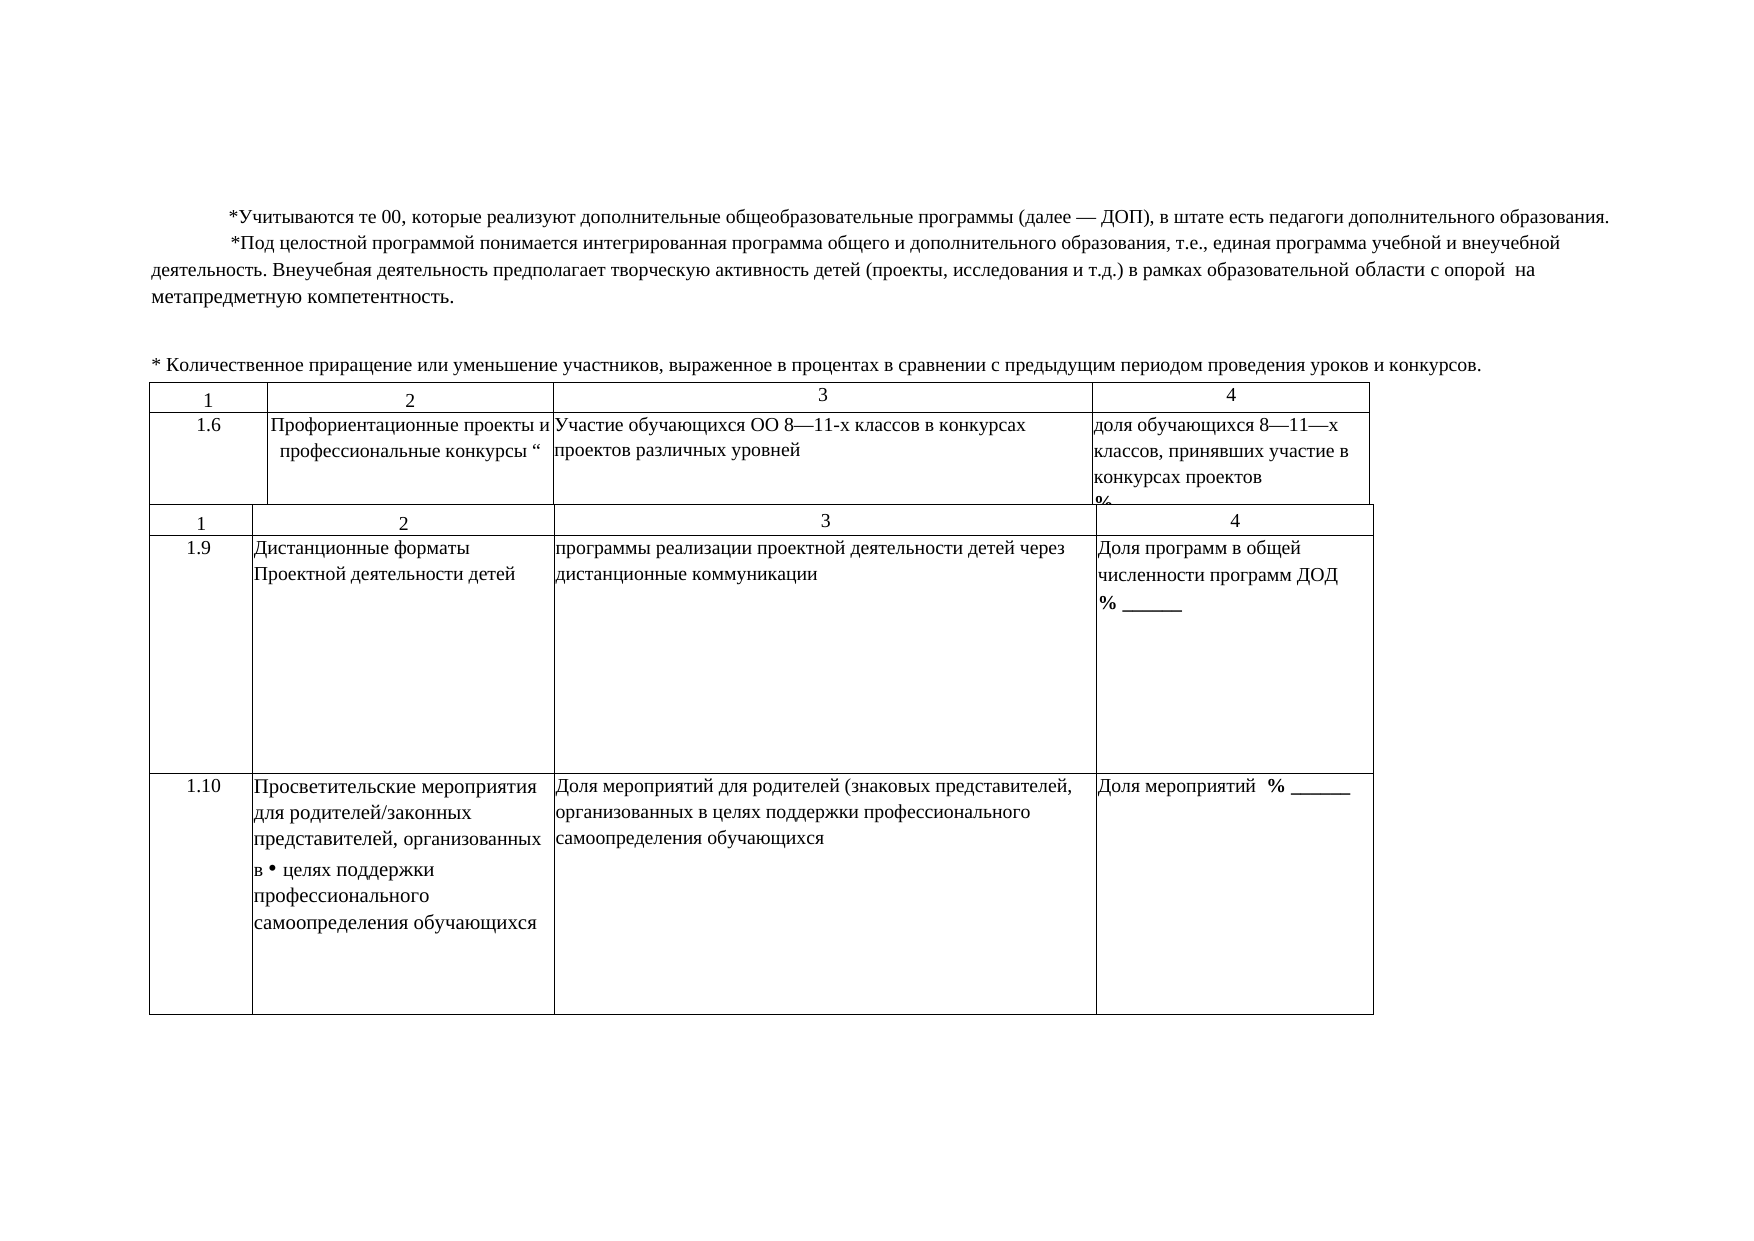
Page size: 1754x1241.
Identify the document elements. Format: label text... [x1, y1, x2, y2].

table_cell Доля мероприятий % ______ [1097, 774, 1373, 1014]
table_cell 1.9 [150, 536, 252, 773]
table_header 1 [150, 383, 267, 412]
table_header 4 [1097, 505, 1373, 535]
table_cell доля обучающихся 8—11—х классов, принявших участие в конкурсах проектов % ______ [1093, 413, 1369, 504]
table_cell Дистанционные форматы Проектной деятельности детей [253, 536, 554, 773]
text * Количественное приращение или уменьшение участников, выраженное в процентах в сравнении с предыдущим периодом проведения уроков и конкурсов. [151, 353, 1668, 376]
table_cell 1.6 [150, 413, 267, 504]
table_header 3 [554, 383, 1092, 412]
table_header 3 [555, 505, 1096, 535]
table_header 2 [268, 383, 553, 412]
table_header 2 [253, 505, 554, 535]
table_cell Доля мероприятий для родителей (знаковых представителей, организованных в целях поддержки профессионального самоопределения обучающихся [555, 774, 1096, 1014]
table_header 1 [150, 505, 252, 535]
text *Под целостной программой понимается интегрированная программа общего и дополнительного образования, т.е., единая программа учебной и внеучебной деятельность. Внеучебная деятельность предполагает творческую активность детей (проекты, исследования и т.д.) в рамках образовательной области с опорой на метапредметную компетентность. [151, 231, 1668, 308]
table_cell 1.10 [150, 774, 252, 1014]
table_header 4 [1093, 383, 1369, 412]
text *Учитываются те 00, которые реализуют дополнительные общеобразовательные программы (далее — ДОП), в штате есть педагоги дополнительного образования. [151, 204, 1668, 228]
table_cell Доля программ в общей численности программ ДОД % ______ [1097, 536, 1373, 773]
table_cell программы реализации проектной деятельности детей через дистанционные коммуникации [555, 536, 1096, 773]
table_cell Профориентационные проекты и профессиональные конкурсы “ [268, 413, 553, 504]
table_cell Просветительские мероприятия для родителей/законных представителей, организованных в • целях поддержки профессионального самоопределения обучающихся [253, 774, 554, 1014]
table_cell Участие обучающихся ОО 8—11-х классов в конкурсах проектов различных уровней [554, 413, 1092, 504]
